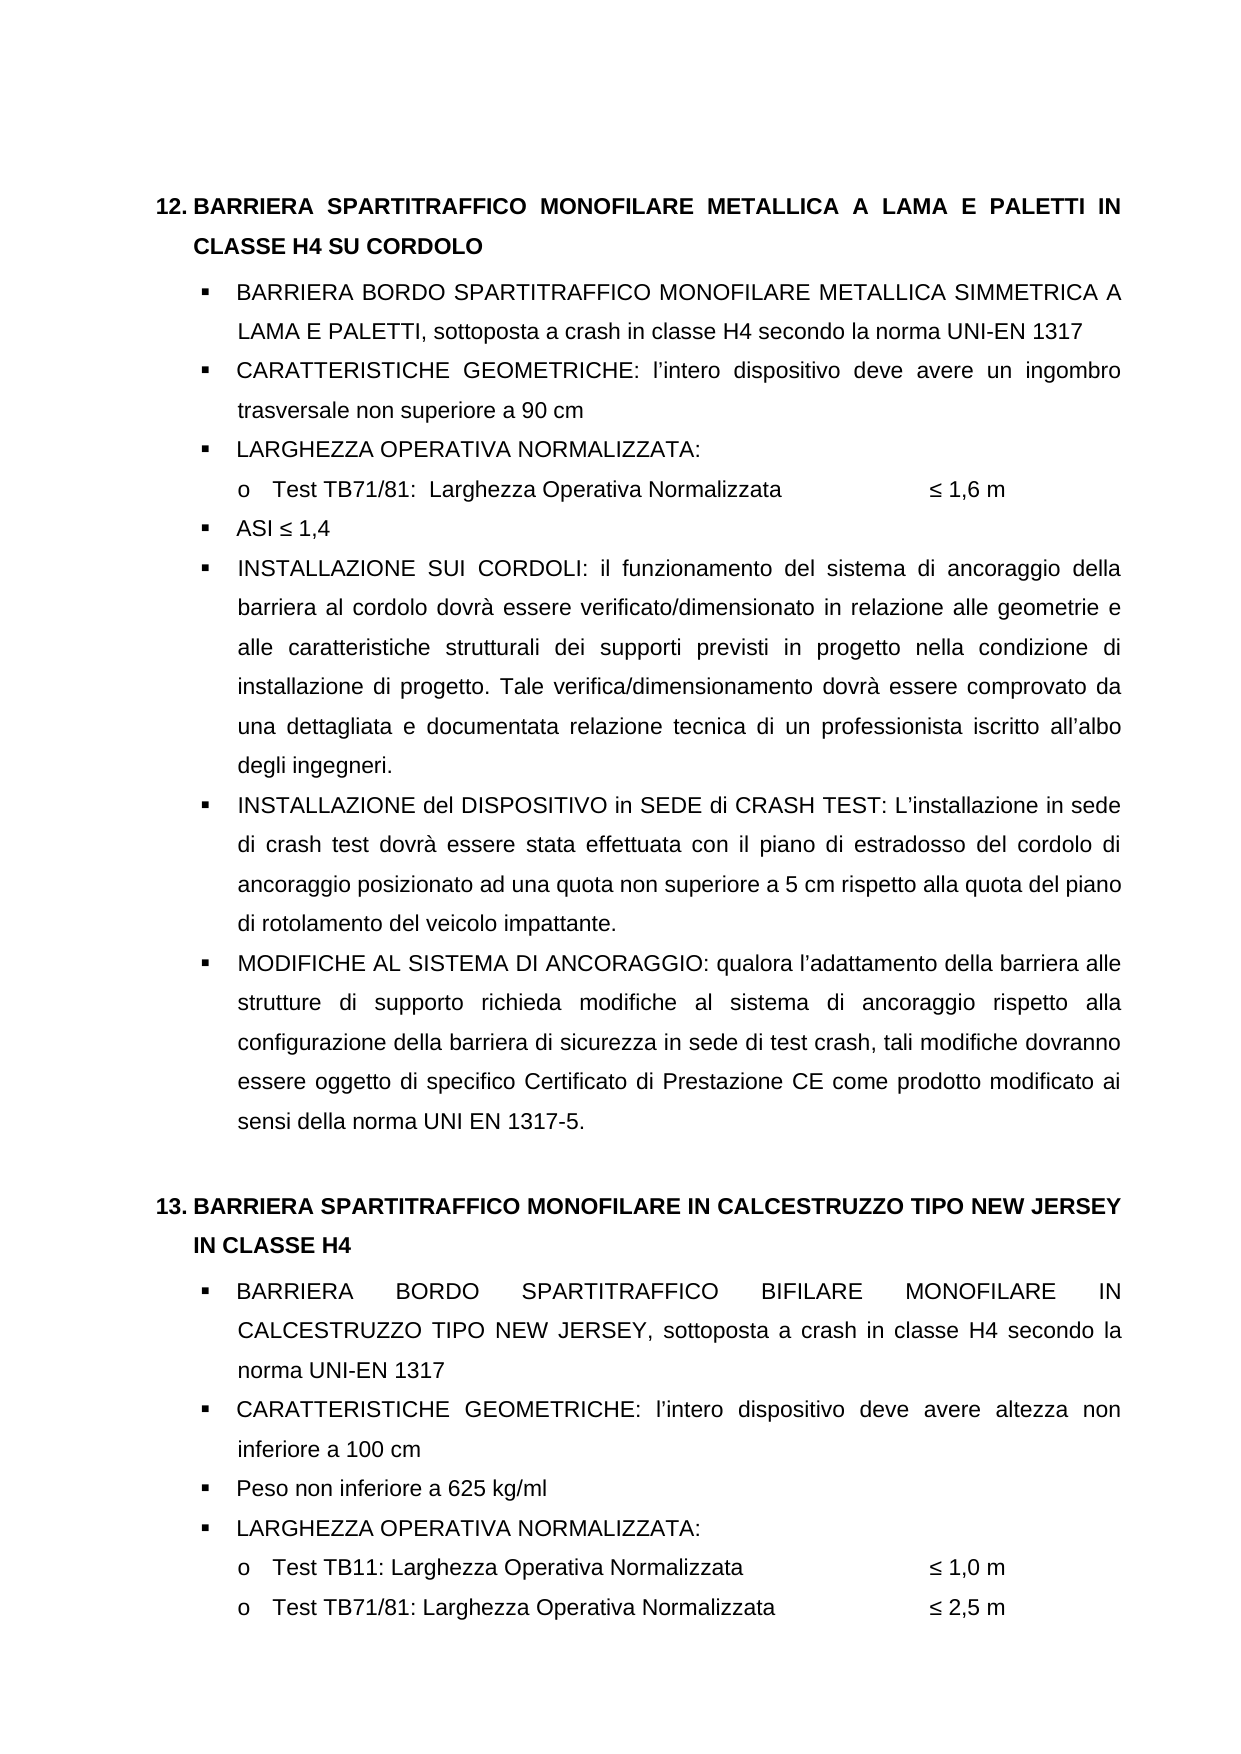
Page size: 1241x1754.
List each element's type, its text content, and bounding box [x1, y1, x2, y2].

subtitle BARRIERA SPARTITRAFFICO MONOFILARE METALLICA A LAMA E PALETTI IN CLASSE H4 SU CORDOLO [156, 193, 1122, 259]
list CARATTERISTICHE GEOMETRICHE: l’intero dispositivo deve avere un ingombro trasversale non superiore a 90 cm [200, 357, 1122, 423]
text o Test TB71/81: Larghezza Operativa Normalizzata ≤ 1,6 m [237, 476, 1122, 502]
list INSTALLAZIONE SUI CORDOLI: il funzionamento del sistema di ancoraggio della barriera al cordolo dovrà essere verificato/dimensionato in relazione alle geometrie e alle caratteristiche strutturali dei supporti previsti in progetto nella condizione di installazione di progetto. Tale verifica/dimensionamento dovrà essere comprovato da una dettagliata e documentata relazione tecnica di un professionista iscritto all’albo degli ingegneri. [200, 555, 1122, 779]
list BARRIERA BORDO SPARTITRAFFICO MONOFILARE METALLICA SIMMETRICA A LAMA E PALETTI, sottoposta a crash in classe H4 secondo la norma UNI-EN 1317 [200, 278, 1122, 344]
list LARGHEZZA OPERATIVA NORMALIZZATA: [200, 436, 1122, 463]
list LARGHEZZA OPERATIVA NORMALIZZATA: [200, 1515, 1122, 1541]
list Peso non inferiore a 625 kg/ml [200, 1475, 1122, 1502]
subtitle BARRIERA SPARTITRAFFICO MONOFILARE IN CALCESTRUZZO TIPO NEW JERSEY IN CLASSE H4 [156, 1193, 1122, 1259]
list CARATTERISTICHE GEOMETRICHE: l’intero dispositivo deve avere altezza non inferiore a 100 cm [200, 1396, 1122, 1462]
text o Test TB71/81: Larghezza Operativa Normalizzata ≤ 2,5 m [237, 1594, 1122, 1620]
list BARRIERA BORDO SPARTITRAFFICO BIFILARE MONOFILARE IN CALCESTRUZZO TIPO NEW JERSEY, sottoposta a crash in classe H4 secondo la norma UNI-EN 1317 [200, 1278, 1122, 1383]
list MODIFICHE AL SISTEMA DI ANCORAGGIO: qualora l’adattamento della barriera alle strutture di supporto richieda modifiche al sistema di ancoraggio rispetto alla configurazione della barriera di sicurezza in sede di test crash, tali modifiche dovranno essere oggetto di specifico Certificato di Prestazione CE come prodotto modificato ai sensi della norma UNI EN 1317-5. [200, 950, 1122, 1134]
list INSTALLAZIONE del DISPOSITIVO in SEDE di CRASH TEST: L’installazione in sede di crash test dovrà essere stata effettuata con il piano di estradosso del cordolo di ancoraggio posizionato ad una quota non superiore a 5 cm rispetto alla quota del piano di rotolamento del veicolo impattante. [200, 792, 1122, 937]
text o Test TB11: Larghezza Operativa Normalizzata ≤ 1,0 m [237, 1554, 1122, 1581]
list ASI ≤ 1,4 [200, 515, 1122, 542]
